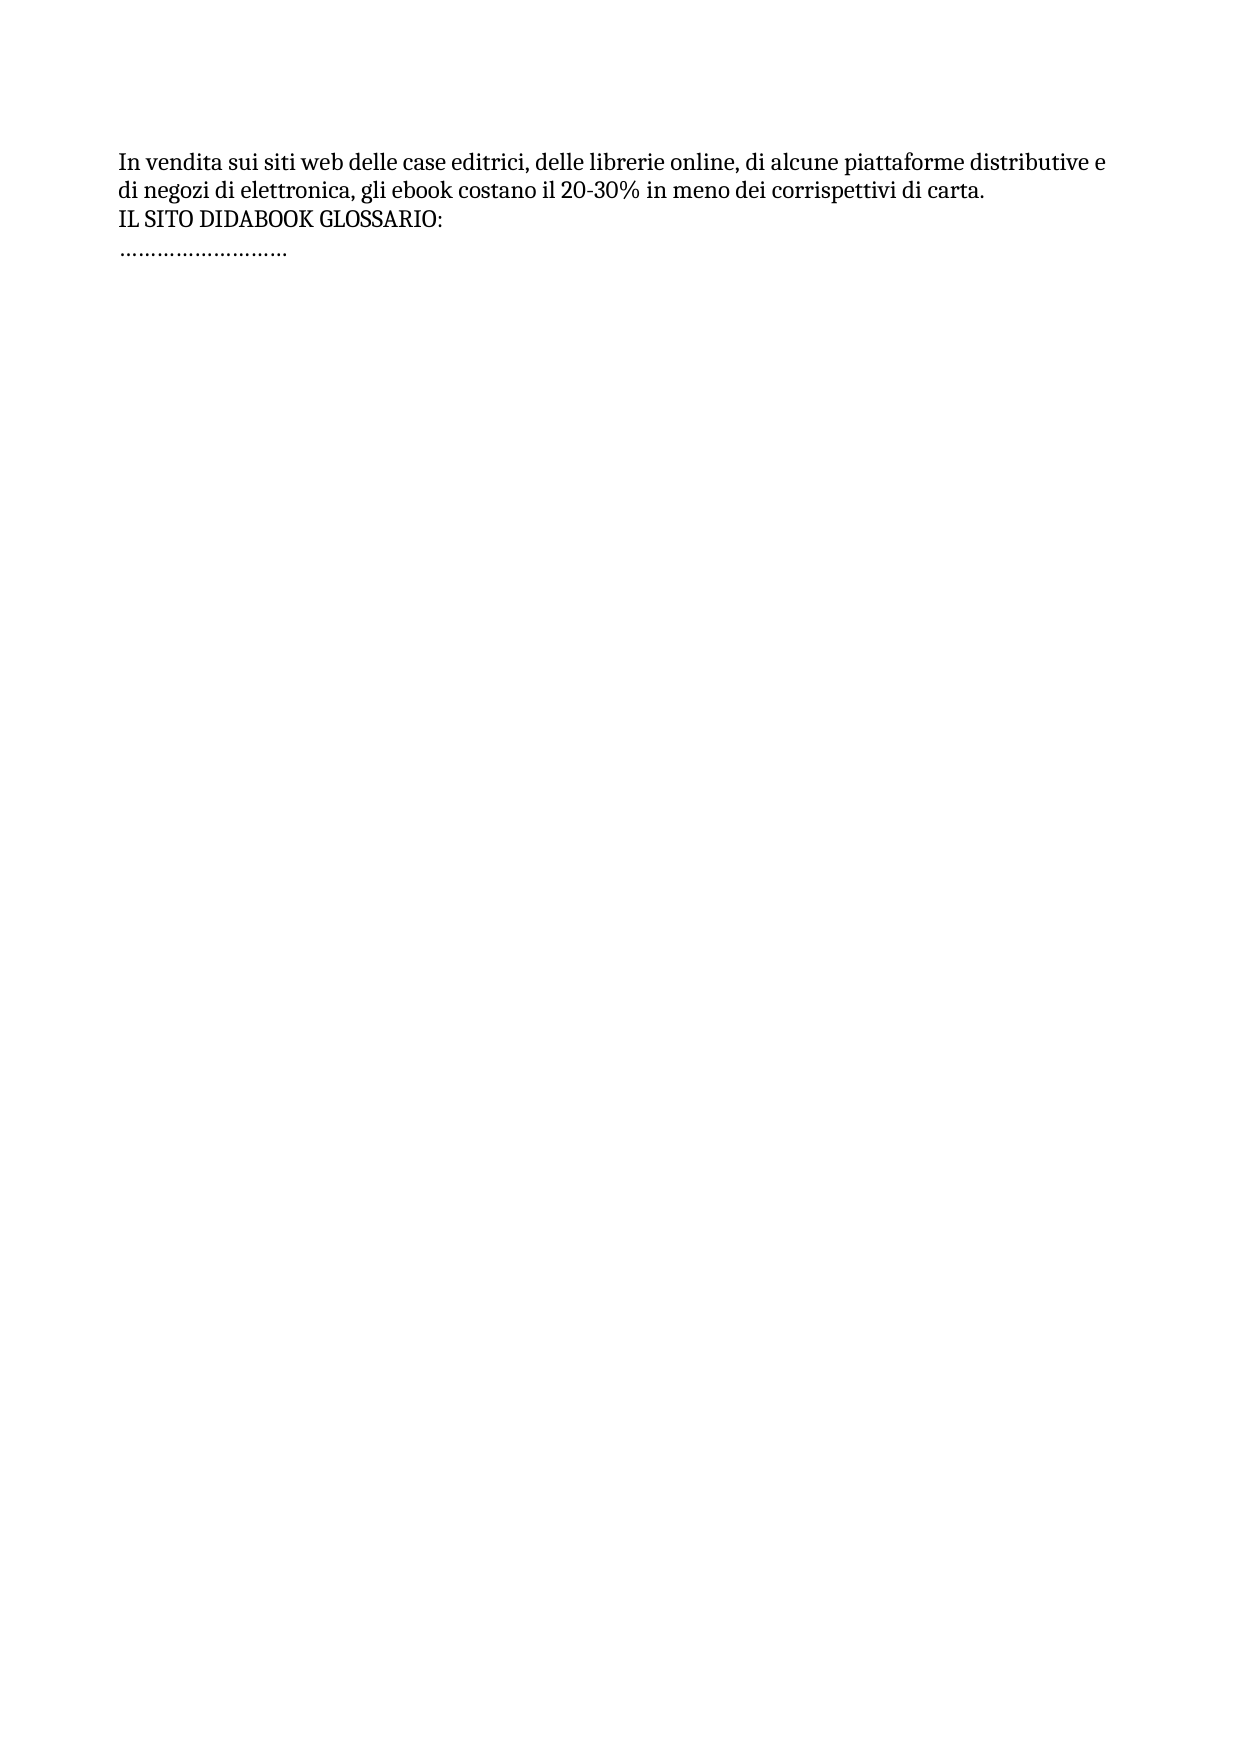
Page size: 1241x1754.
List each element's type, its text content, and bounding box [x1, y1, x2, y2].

text IL SITO DIDABOOK GLOSSARIO: [118, 205, 1122, 234]
text In vendita sui siti web delle case editrici, delle librerie online, di alcune piattaforme distributive e di negozi di elettronica, gli ebook costano il 20-30% in meno dei corrispettivi di carta. [118, 148, 1122, 205]
text ……………………… [118, 234, 1122, 263]
